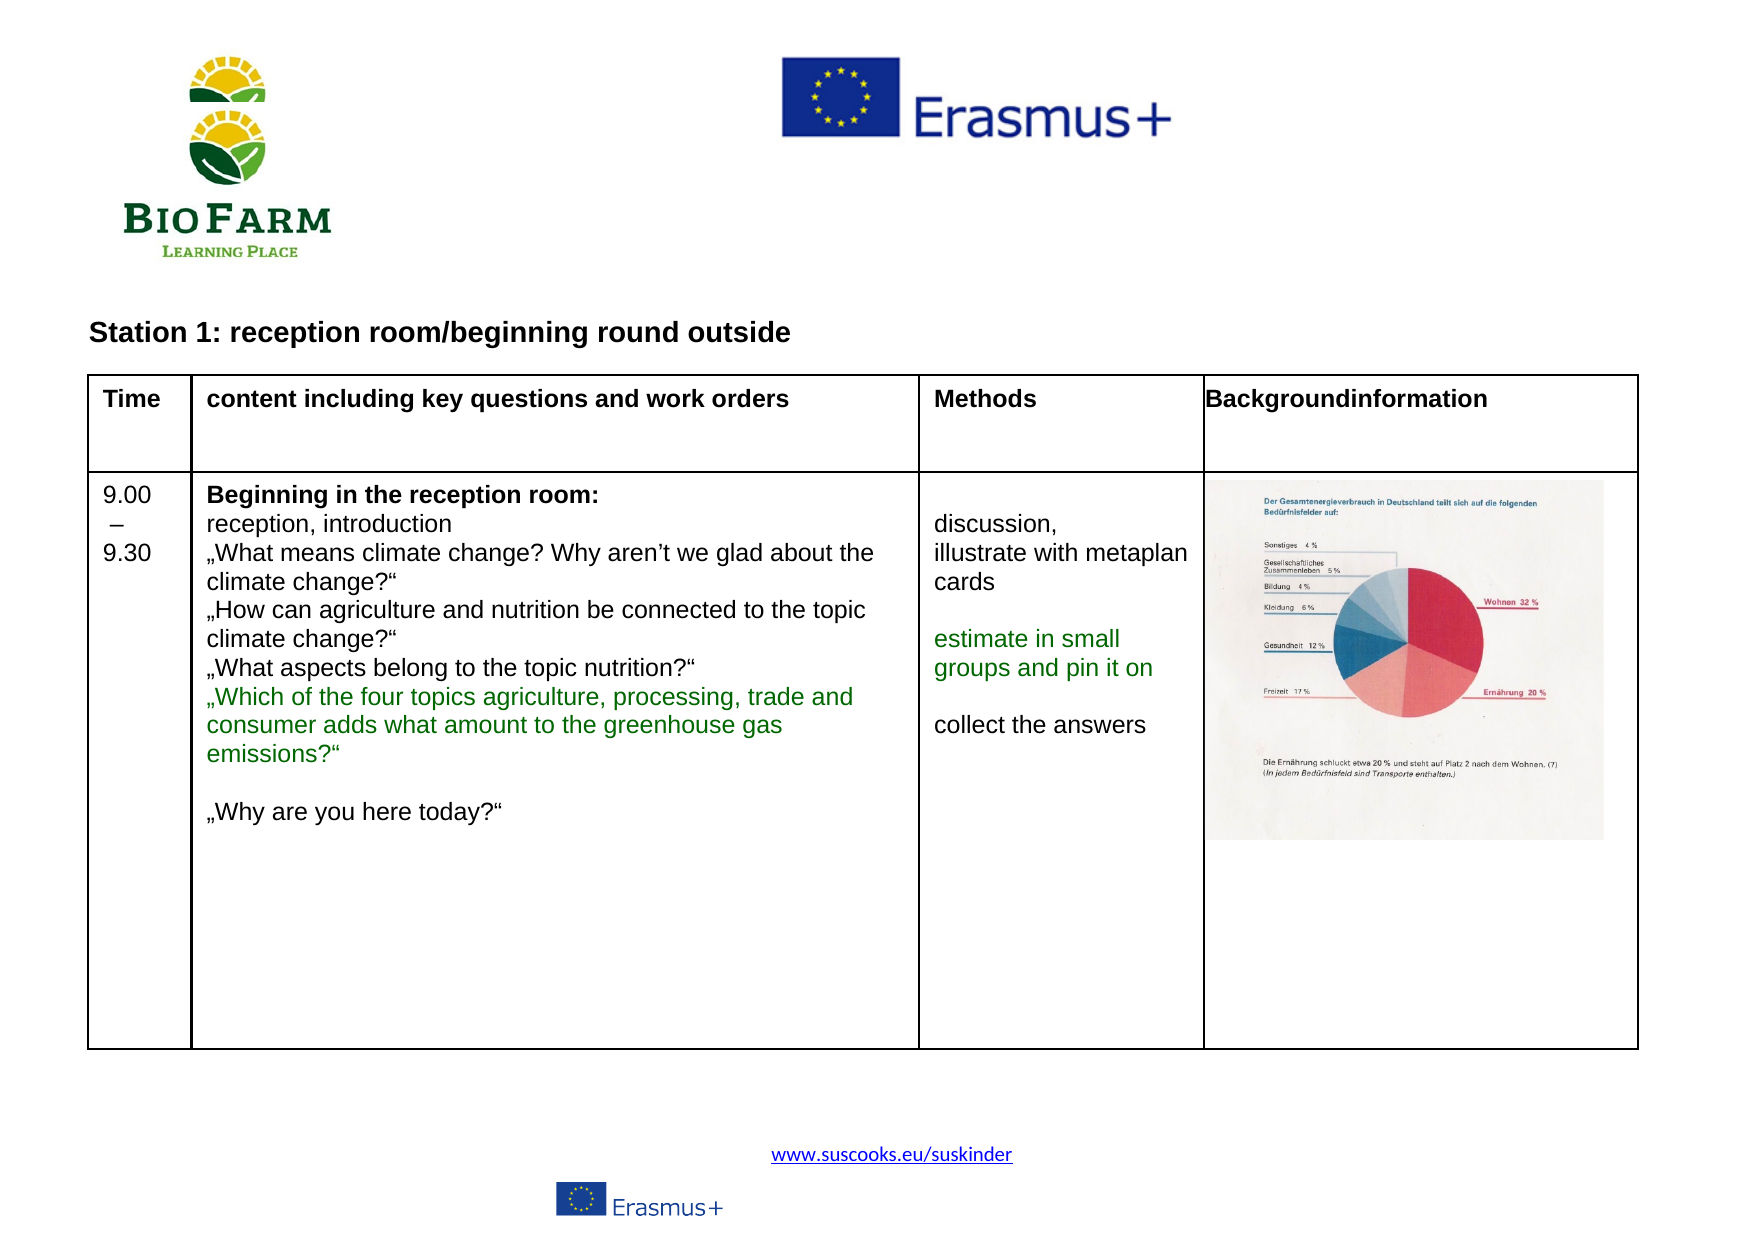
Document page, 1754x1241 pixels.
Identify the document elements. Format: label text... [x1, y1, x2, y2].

table_cell Beginning in the reception room: reception, introduction „What means climate change? Why aren’t we glad about the climate change?“ „How can agriculture and nutrition be connected to the topic climate change?“ „What aspects belong to the topic nutrition?“ „Which of the four topics agriculture, processing, trade and consumer adds what amount to the greenhouse gas emissions?“ „Why are you here today?“ [193, 473, 918, 1047]
picture [556, 1182, 723, 1216]
picture [1204, 480, 1604, 840]
table_cell 9.00 – 9.30 [89, 473, 190, 1047]
table_header Methods [920, 376, 1203, 471]
picture [118, 48, 340, 281]
table_cell [1205, 473, 1637, 1047]
picture [773, 46, 1177, 150]
table_header Backgroundinformation [1205, 376, 1637, 471]
text Station 1: reception room/beginning round outside [89, 315, 1695, 348]
table_cell discussion, illustrate with metaplan cards estimate in small groups and pin it on collect the answers [920, 473, 1203, 1047]
table_header Time [89, 376, 190, 471]
table_header content including key questions and work orders [193, 376, 918, 471]
